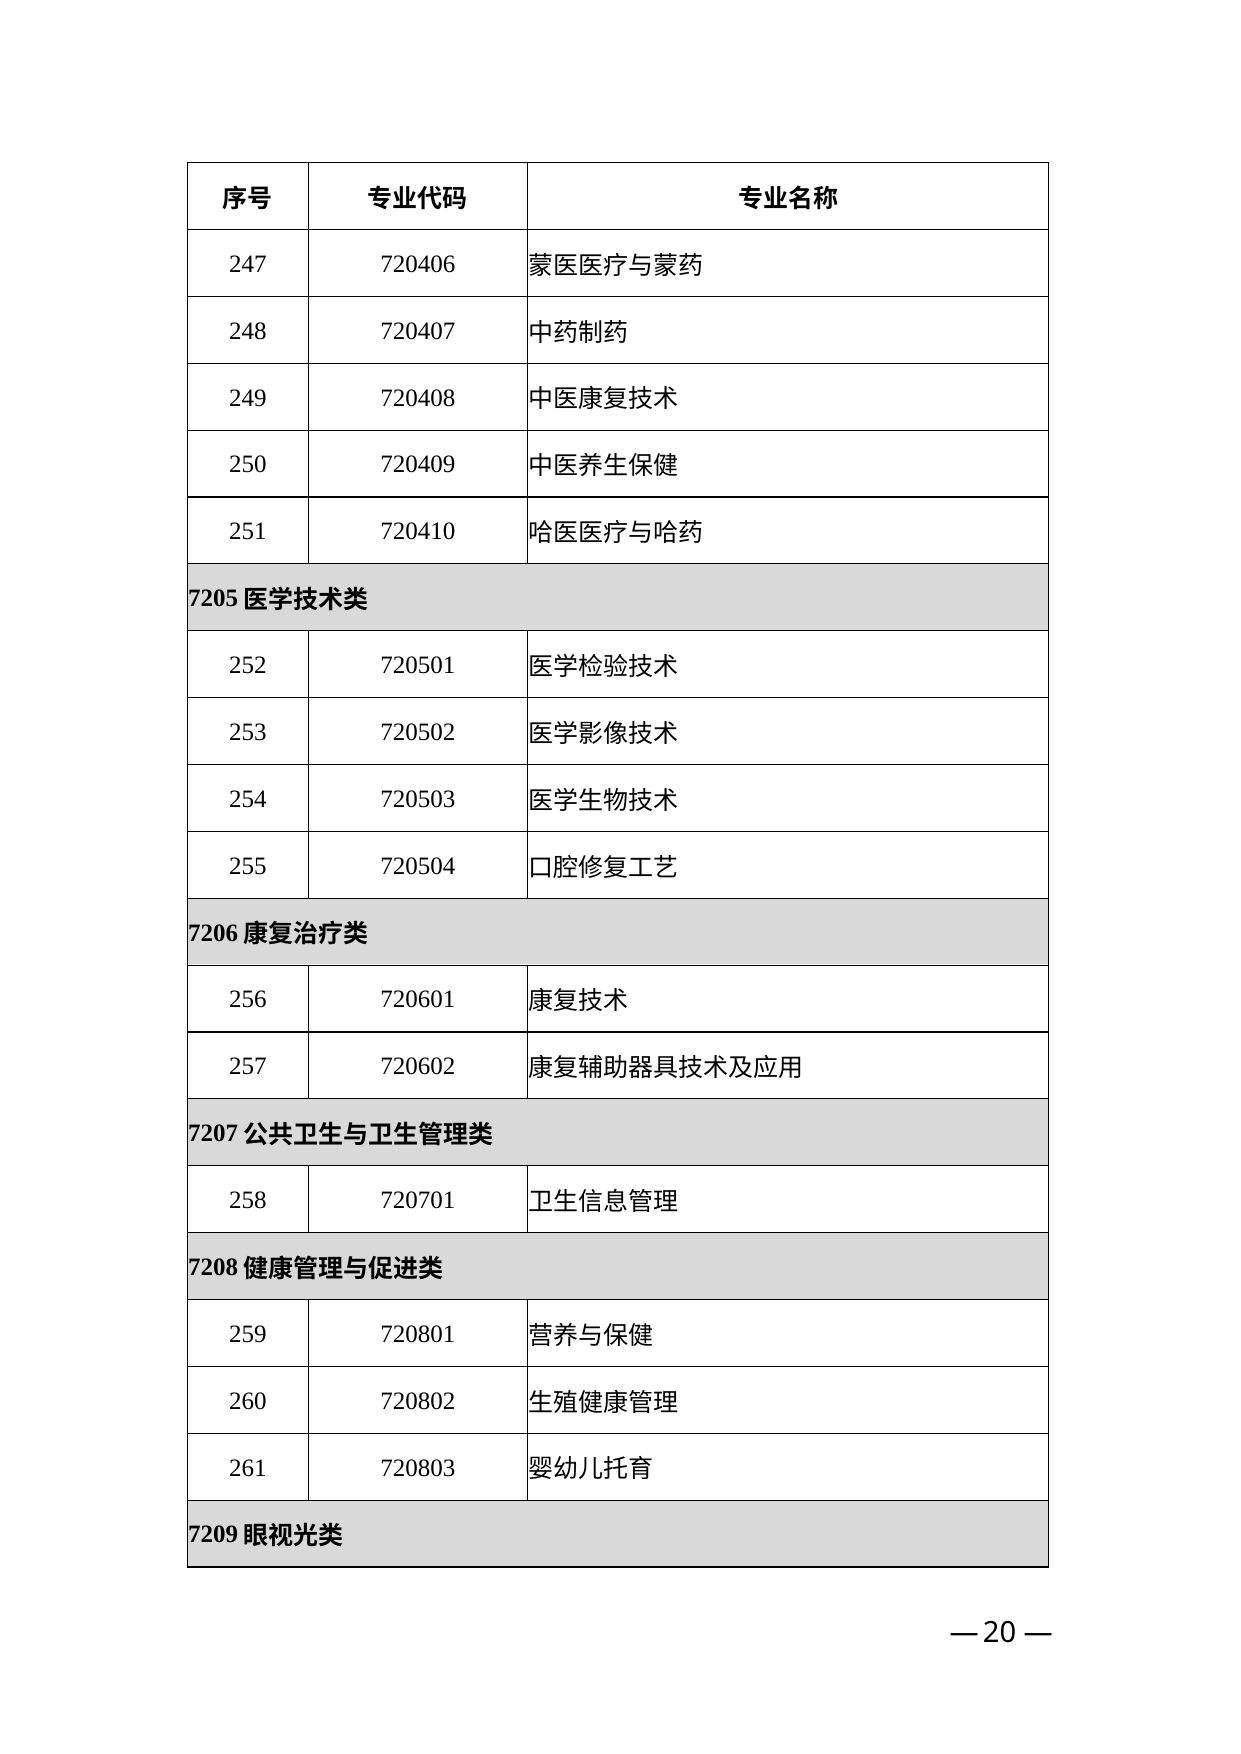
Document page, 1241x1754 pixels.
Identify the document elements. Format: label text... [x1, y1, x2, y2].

table_cell 7205医学技术类 [188, 564, 1048, 630]
table_cell 哈医医疗与哈药 [528, 498, 1048, 563]
table_cell 7207公共卫生与卫生管理类 [188, 1099, 1048, 1165]
table_cell 248 [188, 297, 308, 363]
table_cell 婴幼儿托育 [528, 1434, 1048, 1499]
table_cell 720408 [309, 364, 527, 429]
table_cell 250 [188, 431, 308, 496]
table_cell 中医养生保健 [528, 431, 1048, 496]
table_cell 251 [188, 498, 308, 563]
table_cell 7206康复治疗类 [188, 899, 1048, 964]
table_cell 720801 [309, 1300, 527, 1366]
table_cell 258 [188, 1166, 308, 1232]
table_cell 720410 [309, 498, 527, 563]
table_cell 720504 [309, 832, 527, 898]
table_cell 720803 [309, 1434, 527, 1499]
table_cell 254 [188, 765, 308, 831]
table_cell 中药制药 [528, 297, 1048, 363]
table_cell 720409 [309, 431, 527, 496]
table_header 序号 [188, 163, 308, 229]
table_cell 720502 [309, 698, 527, 764]
table_cell 7208健康管理与促进类 [188, 1233, 1048, 1299]
table_cell 康复技术 [528, 966, 1048, 1031]
table_cell 720407 [309, 297, 527, 363]
table_cell 261 [188, 1434, 308, 1499]
table_cell 247 [188, 230, 308, 296]
table_header 专业代码 [309, 163, 527, 229]
table_cell 256 [188, 966, 308, 1031]
table_cell 255 [188, 832, 308, 898]
table_cell 医学影像技术 [528, 698, 1048, 764]
table_cell 720503 [309, 765, 527, 831]
table_cell 中医康复技术 [528, 364, 1048, 429]
table_cell 7209眼视光类 [188, 1501, 1048, 1566]
table_cell 259 [188, 1300, 308, 1366]
table_cell 卫生信息管理 [528, 1166, 1048, 1232]
table_cell 720602 [309, 1033, 527, 1098]
table_cell 252 [188, 631, 308, 697]
table_cell 营养与保健 [528, 1300, 1048, 1366]
table_cell 蒙医医疗与蒙药 [528, 230, 1048, 296]
table_cell 720701 [309, 1166, 527, 1232]
table_cell 249 [188, 364, 308, 429]
table_cell 260 [188, 1367, 308, 1433]
table_cell 生殖健康管理 [528, 1367, 1048, 1433]
table_cell 医学检验技术 [528, 631, 1048, 697]
table_cell 257 [188, 1033, 308, 1098]
table_cell 720501 [309, 631, 527, 697]
table_cell 医学生物技术 [528, 765, 1048, 831]
table_cell 720601 [309, 966, 527, 1031]
table_header 专业名称 [528, 163, 1048, 229]
table_cell 康复辅助器具技术及应用 [528, 1033, 1048, 1098]
table_cell 253 [188, 698, 308, 764]
table_cell 720406 [309, 230, 527, 296]
table_cell 口腔修复工艺 [528, 832, 1048, 898]
table_cell 720802 [309, 1367, 527, 1433]
